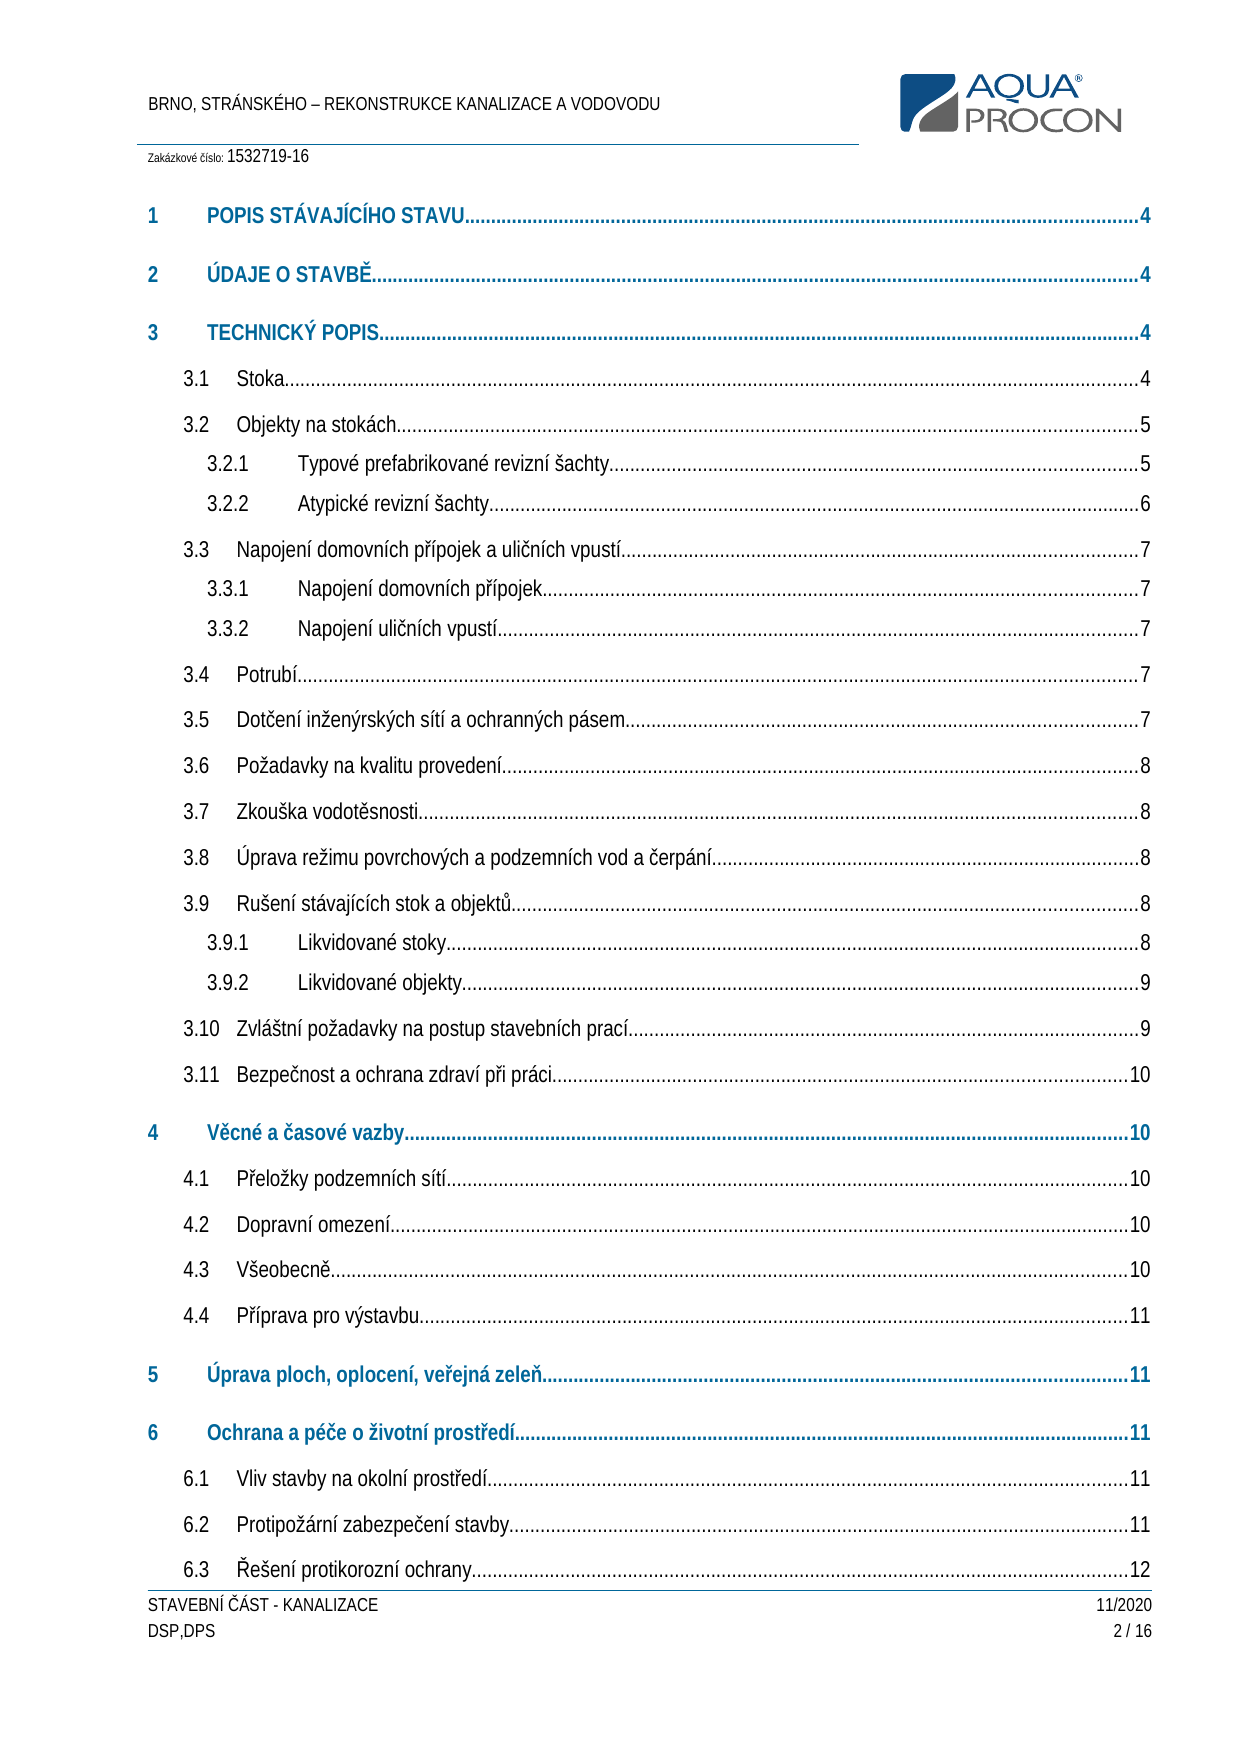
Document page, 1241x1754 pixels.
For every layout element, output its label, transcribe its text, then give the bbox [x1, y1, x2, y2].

text 3.3.2 Napojení uličních vpustí 7 [207, 615, 1152, 641]
text 3.1 Stoka 4 [183, 365, 1152, 391]
text 1 POPIS STÁVAJÍCÍHO STAVU 4 [148, 202, 1152, 228]
text 3.3.1 Napojení domovních přípojek 7 [207, 575, 1152, 601]
text 4.1 Přeložky podzemních sítí 10 [183, 1165, 1152, 1191]
text 6.3 Řešení protikorozní ochrany 12 [183, 1556, 1152, 1583]
text 4.4 Příprava pro výstavbu 11 [183, 1302, 1152, 1328]
text 3.2.1 Typové prefabrikované revizní šachty 5 [207, 450, 1152, 476]
text 3.4 Potrubí 7 [183, 661, 1152, 687]
text 4.3 Všeobecně 10 [183, 1256, 1152, 1283]
text 4 Věcné a časové vazby 10 [148, 1119, 1152, 1145]
text 3.11 Bezpečnost a ochrana zdraví při práci 10 [183, 1061, 1152, 1087]
text 3.9.2 Likvidované objekty 9 [207, 969, 1152, 995]
text 3.7 Zkouška vodotěsnosti 8 [183, 798, 1152, 824]
text 3 TECHNICKÝ POPIS 4 [148, 319, 1152, 345]
text 3.5 Dotčení inženýrských sítí a ochranných pásem 7 [183, 706, 1152, 733]
text 2 ÚDAJE O STAVBĚ 4 [148, 261, 1152, 287]
text 3.10 Zvláštní požadavky na postup stavebních prací 9 [183, 1015, 1152, 1041]
text 6.1 Vliv stavby na okolní prostředí 11 [183, 1465, 1152, 1491]
text 5 Úprava ploch, oplocení, veřejná zeleň 11 [148, 1361, 1152, 1387]
text 3.3 Napojení domovních přípojek a uličních vpustí 7 [183, 536, 1152, 562]
text 3.9 Rušení stávajících stok a objektů 8 [183, 890, 1152, 916]
text 6.2 Protipožární zabezpečení stavby 11 [183, 1511, 1152, 1537]
text 3.2.2 Atypické revizní šachty 6 [207, 490, 1152, 516]
text 4.2 Dopravní omezení 10 [183, 1211, 1152, 1237]
text 3.8 Úprava režimu povrchových a podzemních vod a čerpání 8 [183, 844, 1152, 870]
text 3.6 Požadavky na kvalitu provedení 8 [183, 752, 1152, 778]
text 6 Ochrana a péče o životní prostředí 11 [148, 1419, 1152, 1445]
text 3.9.1 Likvidované stoky 8 [207, 929, 1152, 956]
text 3.2 Objekty na stokách 5 [183, 411, 1152, 437]
